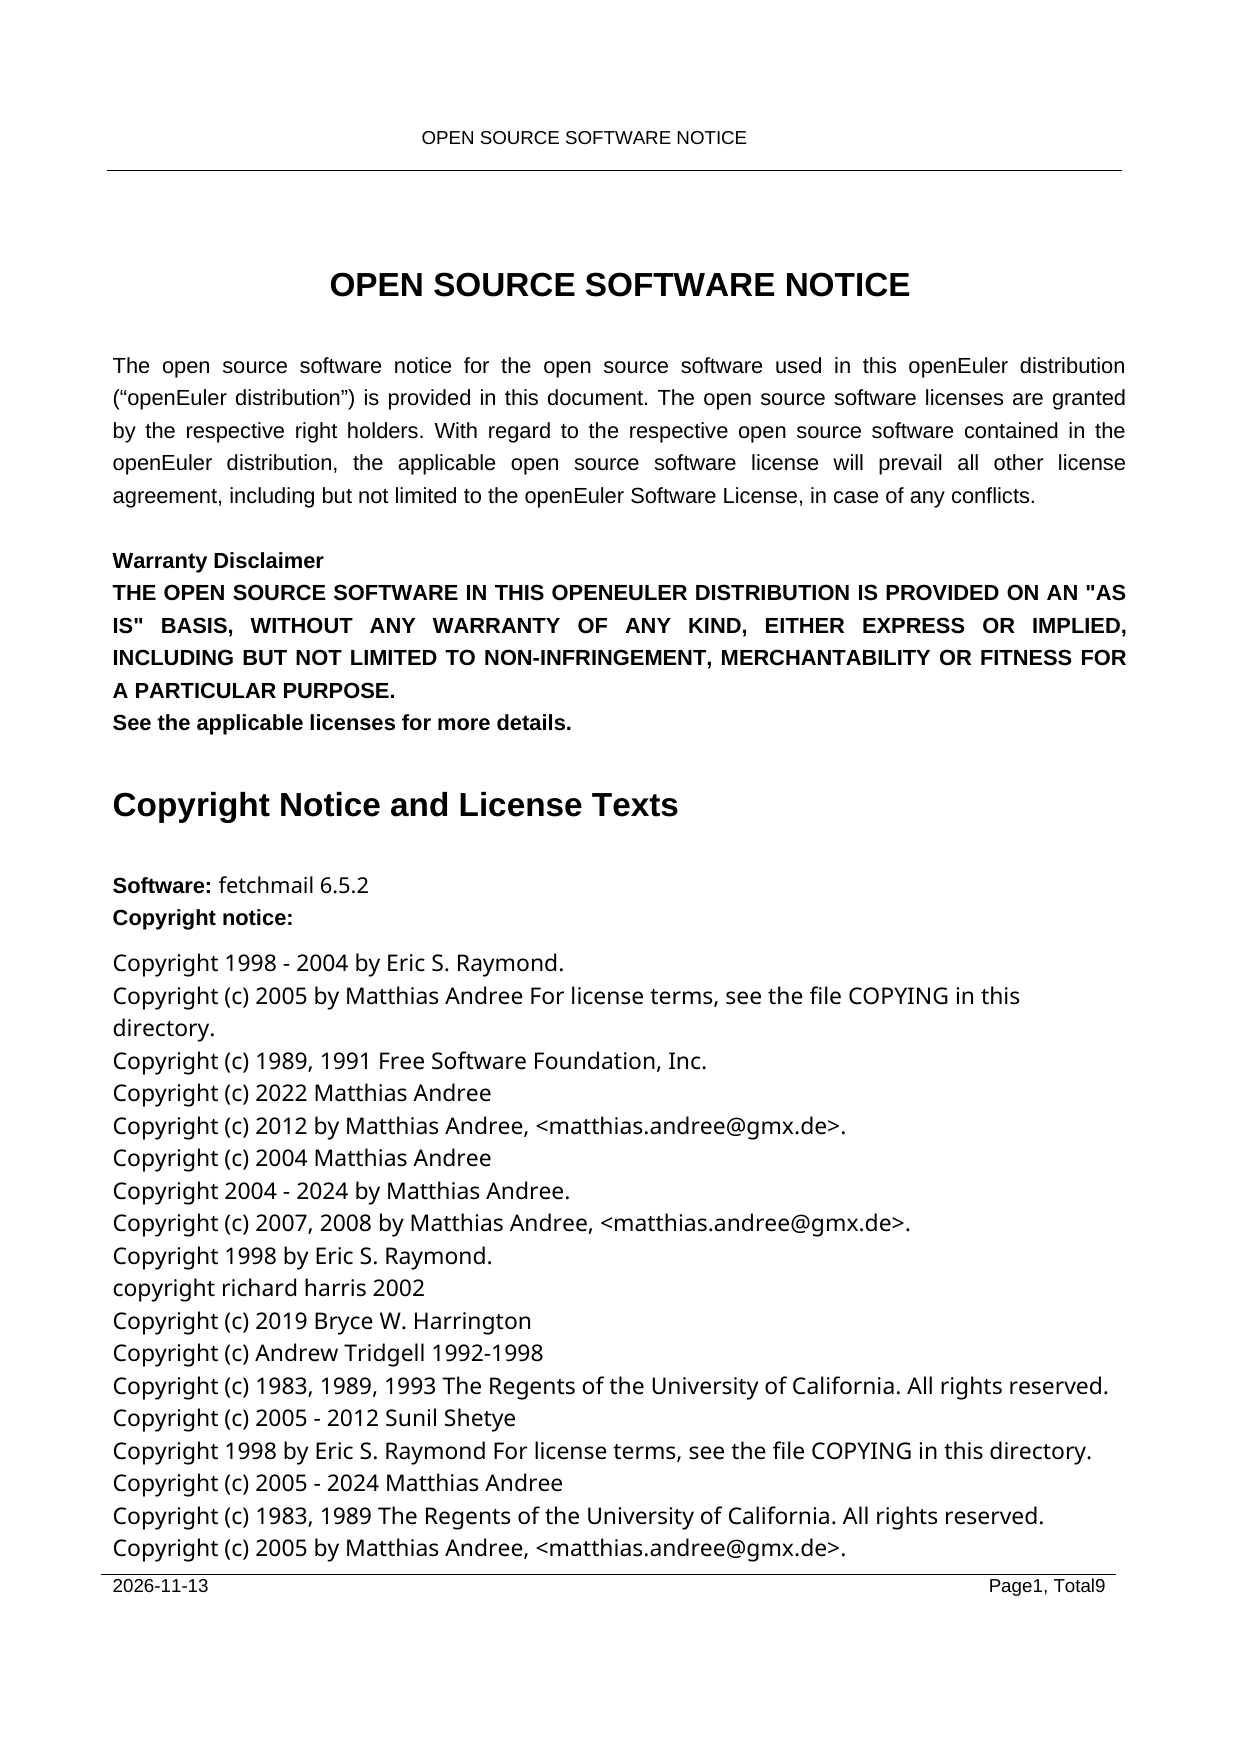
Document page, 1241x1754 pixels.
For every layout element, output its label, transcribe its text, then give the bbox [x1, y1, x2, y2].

text Warranty Disclaimer [112, 544, 1128, 576]
text OPEN SOURCE SOFTWARE NOTICE [112, 251, 1128, 316]
text Copyright Notice and License Texts [112, 771, 1128, 836]
text The open source software notice for the open source software used in this openEuler distribution (“openEuler distribution”) is provided in this document. The open source software licenses are granted by the respective right holders. With regard to the respective open source software contained in the openEuler distribution, the applicable open source software license will prevail all other license agreement, including but not limited to the openEuler Software License, in case of any conflicts. [112, 349, 1128, 511]
text Copyright notice: [112, 901, 1128, 934]
title Software: fetchmail 6.5.2 [112, 869, 1128, 901]
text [112, 947, 1128, 1564]
text THE OPEN SOURCE SOFTWARE IN THIS OPENEULER DISTRIBUTION IS PROVIDED ON AN "AS IS" BASIS, WITHOUT ANY WARRANTY OF ANY KIND, EITHER EXPRESS OR IMPLIED, INCLUDING BUT NOT LIMITED TO NON-INFRINGEMENT, MERCHANTABILITY OR FITNESS FOR A PARTICULAR PURPOSE. See the applicable licenses for more details. [112, 576, 1128, 739]
